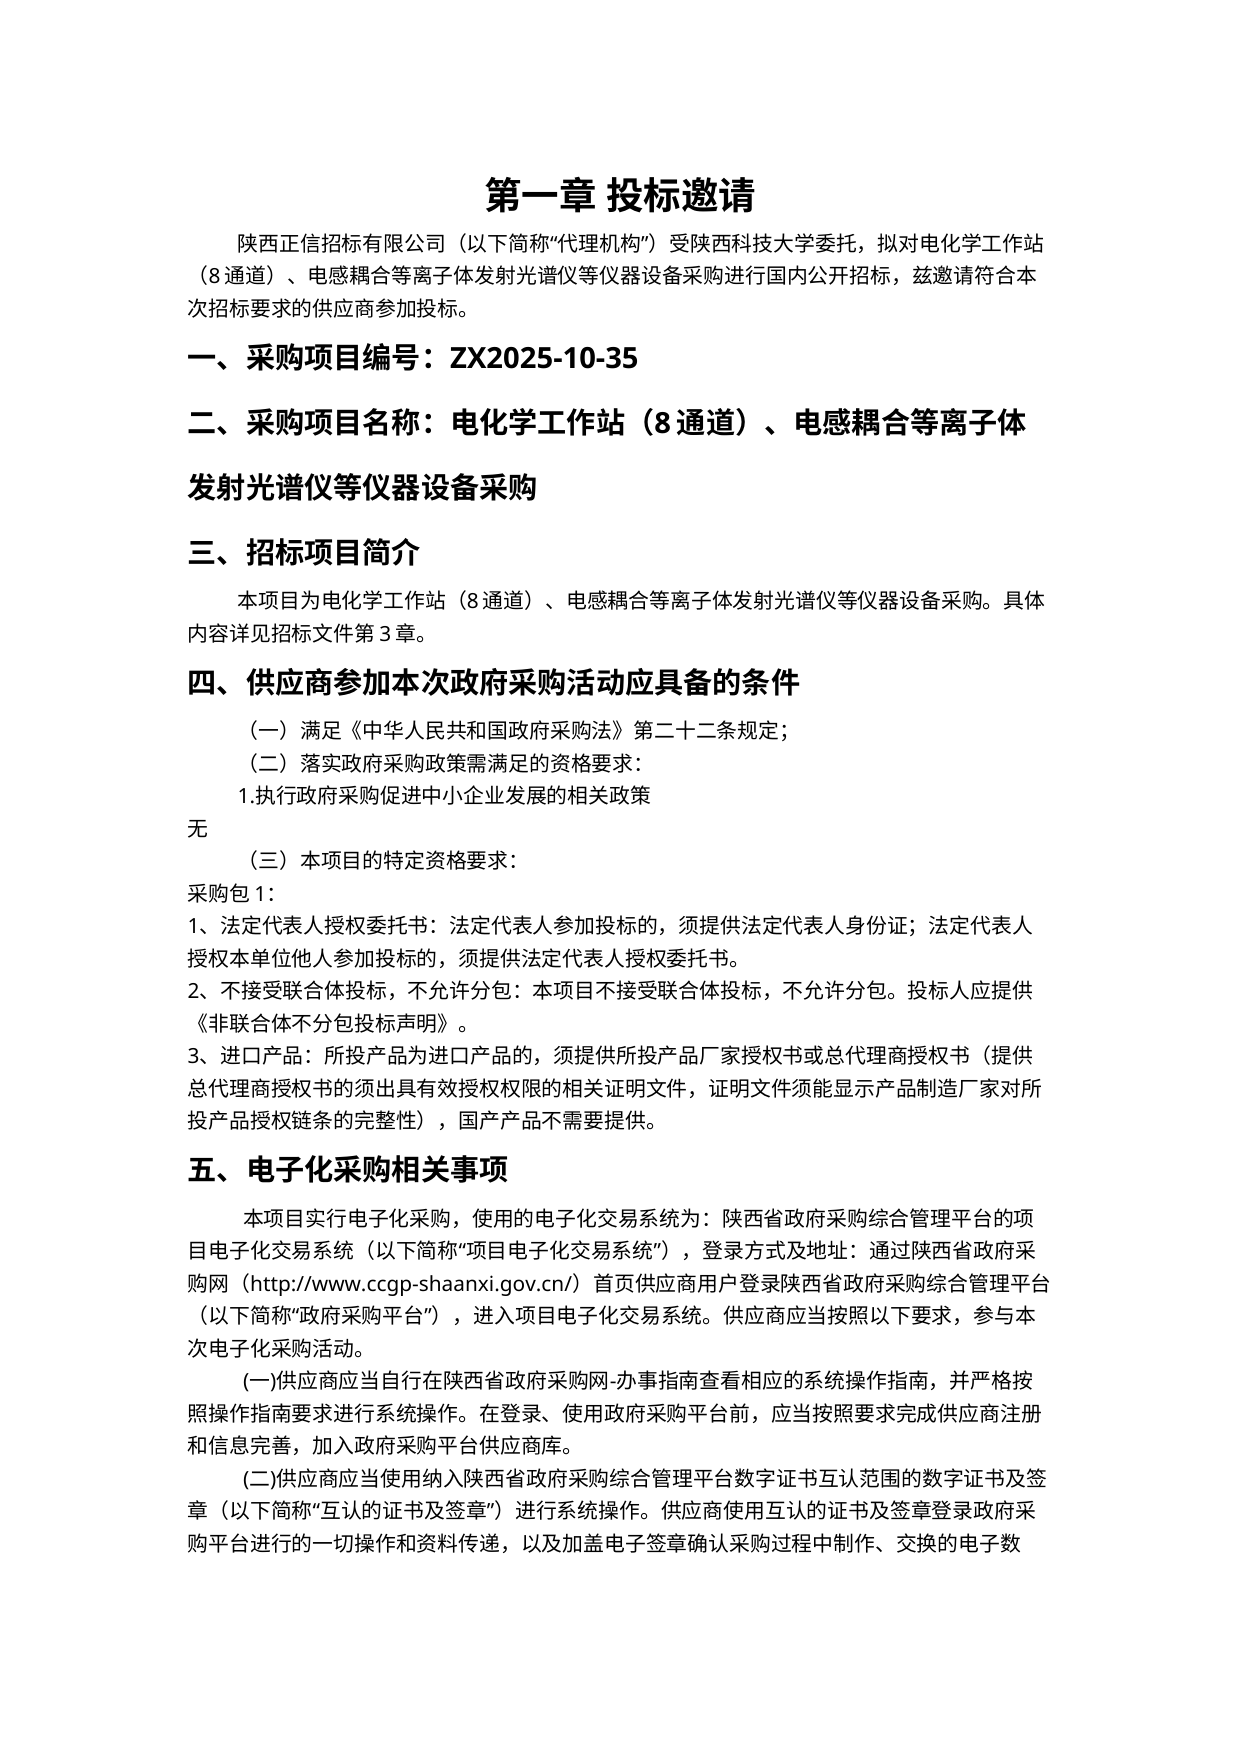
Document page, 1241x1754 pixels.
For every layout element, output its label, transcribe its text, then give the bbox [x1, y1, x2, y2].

text 本项目实行电子化采购，使用的电子化交易系统为：陕西省政府采购综合管理平台的项目电子化交易系统（以下简称“项目电子化交易系统”），登录方式及地址：通过陕西省政府采购网（http://www.ccgp-shaanxi.gov.cn/）首页供应商用户登录陕西省政府采购综合管理平台（以下简称“政府采购平台”），进入项目电子化交易系统。供应商应当按照以下要求，参与本次电子化采购活动。 [187, 1202, 1053, 1364]
text 第一章 投标邀请 [187, 162, 1053, 227]
text 四、供应商参加本次政府采购活动应具备的条件 [187, 649, 1053, 714]
text 采购包1： [187, 877, 1053, 909]
text 陕西正信招标有限公司（以下简称“代理机构”）受陕西科技大学委托，拟对电化学工作站（8通道）、电感耦合等离子体发射光谱仪等仪器设备采购进行国内公开招标，兹邀请符合本次招标要求的供应商参加投标。 [187, 227, 1053, 324]
text (一)供应商应当自行在陕西省政府采购网-办事指南查看相应的系统操作指南，并严格按照操作指南要求进行系统操作。在登录、使用政府采购平台前，应当按照要求完成供应商注册和信息完善，加入政府采购平台供应商库。 [187, 1364, 1053, 1462]
text （一）满足《中华人民共和国政府采购法》第二十二条规定； [187, 714, 1053, 747]
text 无 [187, 812, 1053, 844]
text 三、招标项目简介 [187, 519, 1053, 584]
text 2、不接受联合体投标，不允许分包：本项目不接受联合体投标，不允许分包。投标人应提供《非联合体不分包投标声明》。 [187, 974, 1053, 1039]
text 3、进口产品：所投产品为进口产品的，须提供所投产品厂家授权书或总代理商授权书（提供总代理商授权书的须出具有效授权权限的相关证明文件，证明文件须能显示产品制造厂家对所投产品授权链条的完整性），国产产品不需要提供。 [187, 1039, 1053, 1137]
text （三）本项目的特定资格要求： [187, 844, 1053, 877]
text 1.执行政府采购促进中小企业发展的相关政策 [187, 779, 1053, 812]
text （二）落实政府采购政策需满足的资格要求： [187, 747, 1053, 779]
text 本项目为电化学工作站（8通道）、电感耦合等离子体发射光谱仪等仪器设备采购。具体内容详见招标文件第3章。 [187, 584, 1053, 649]
text 二、采购项目名称：电化学工作站（8通道）、电感耦合等离子体发射光谱仪等仪器设备采购 [187, 389, 1053, 519]
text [187, 1462, 1053, 1559]
text 一、采购项目编号：ZX2025-10-35 [187, 324, 1053, 389]
text 五、电子化采购相关事项 [187, 1137, 1053, 1202]
text 1、法定代表人授权委托书：法定代表人参加投标的，须提供法定代表人身份证；法定代表人授权本单位他人参加投标的，须提供法定代表人授权委托书。 [187, 909, 1053, 974]
